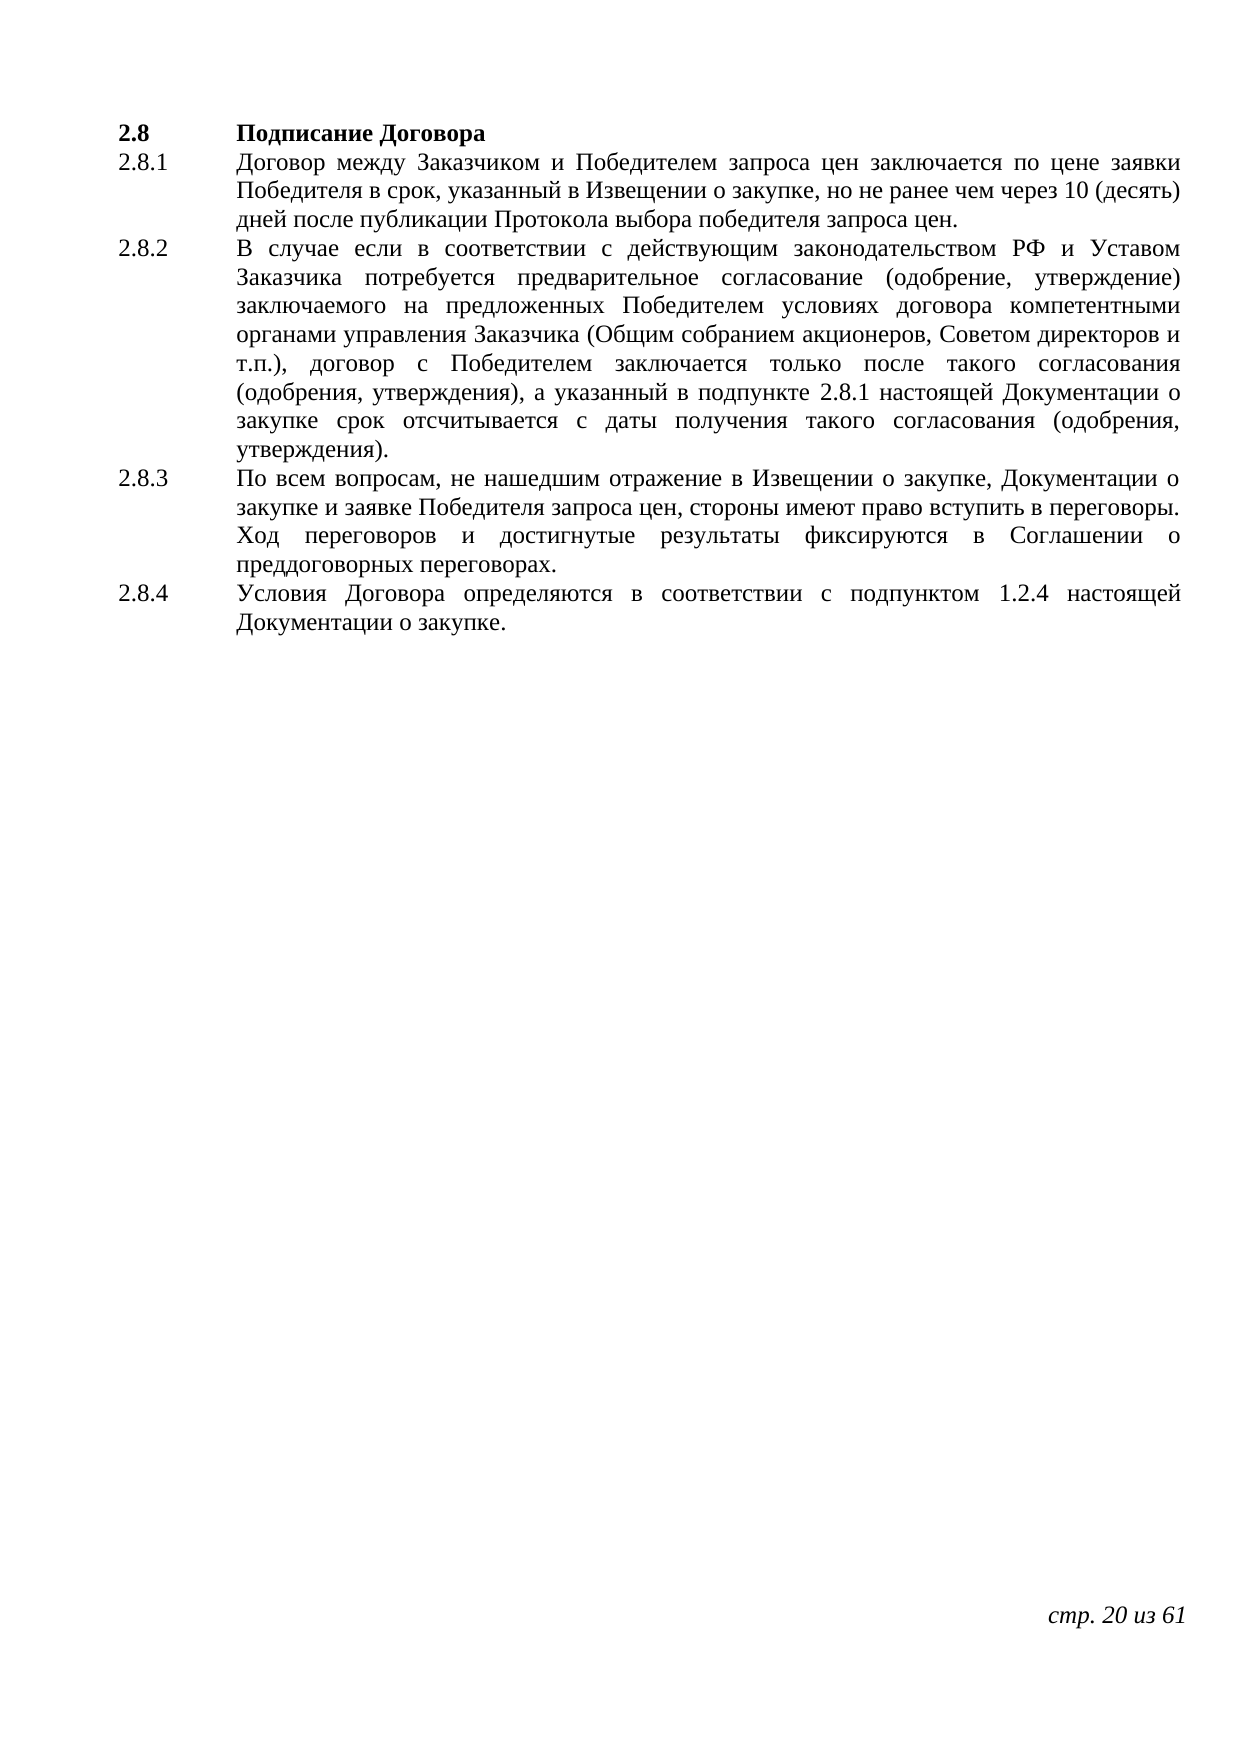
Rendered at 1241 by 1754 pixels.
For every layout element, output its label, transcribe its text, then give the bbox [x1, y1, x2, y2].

list По всем вопросам, не нашедшим отражение в Извещении о закупке, Документации о закупке и заявке Победителя запроса цен, стороны имеют право вступить в переговоры. Ход переговоров и достигнутые результаты фиксируются в Соглашении о преддоговорных переговорах. [118, 463, 1181, 578]
text Условия Договора определяются в соответствии с подпунктом 1.2.4 настоящей Документации о закупке. [118, 578, 1181, 636]
subtitle Подписание Договора [118, 118, 1181, 147]
list Договор между Заказчиком и Победителем запроса цен заключается по цене заявки Победителя в срок, указанный в Извещении о закупке, но не ранее чем через 10 (десять) дней после публикации Протокола выбора победителя запроса цен. [118, 147, 1181, 233]
list В случае если в соответствии с действующим законодательством РФ и Уставом Заказчика потребуется предварительное согласование (одобрение, утверждение) заключаемого на предложенных Победителем условиях договора компетентными органами управления Заказчика (Общим собранием акционеров, Советом директоров и т.п.), договор с Победителем заключается только после такого согласования (одобрения, утверждения), а указанный в подпункте 2.8.1 настоящей Документации о закупке срок отсчитывается с даты получения такого согласования (одобрения, утверждения). [118, 233, 1181, 463]
